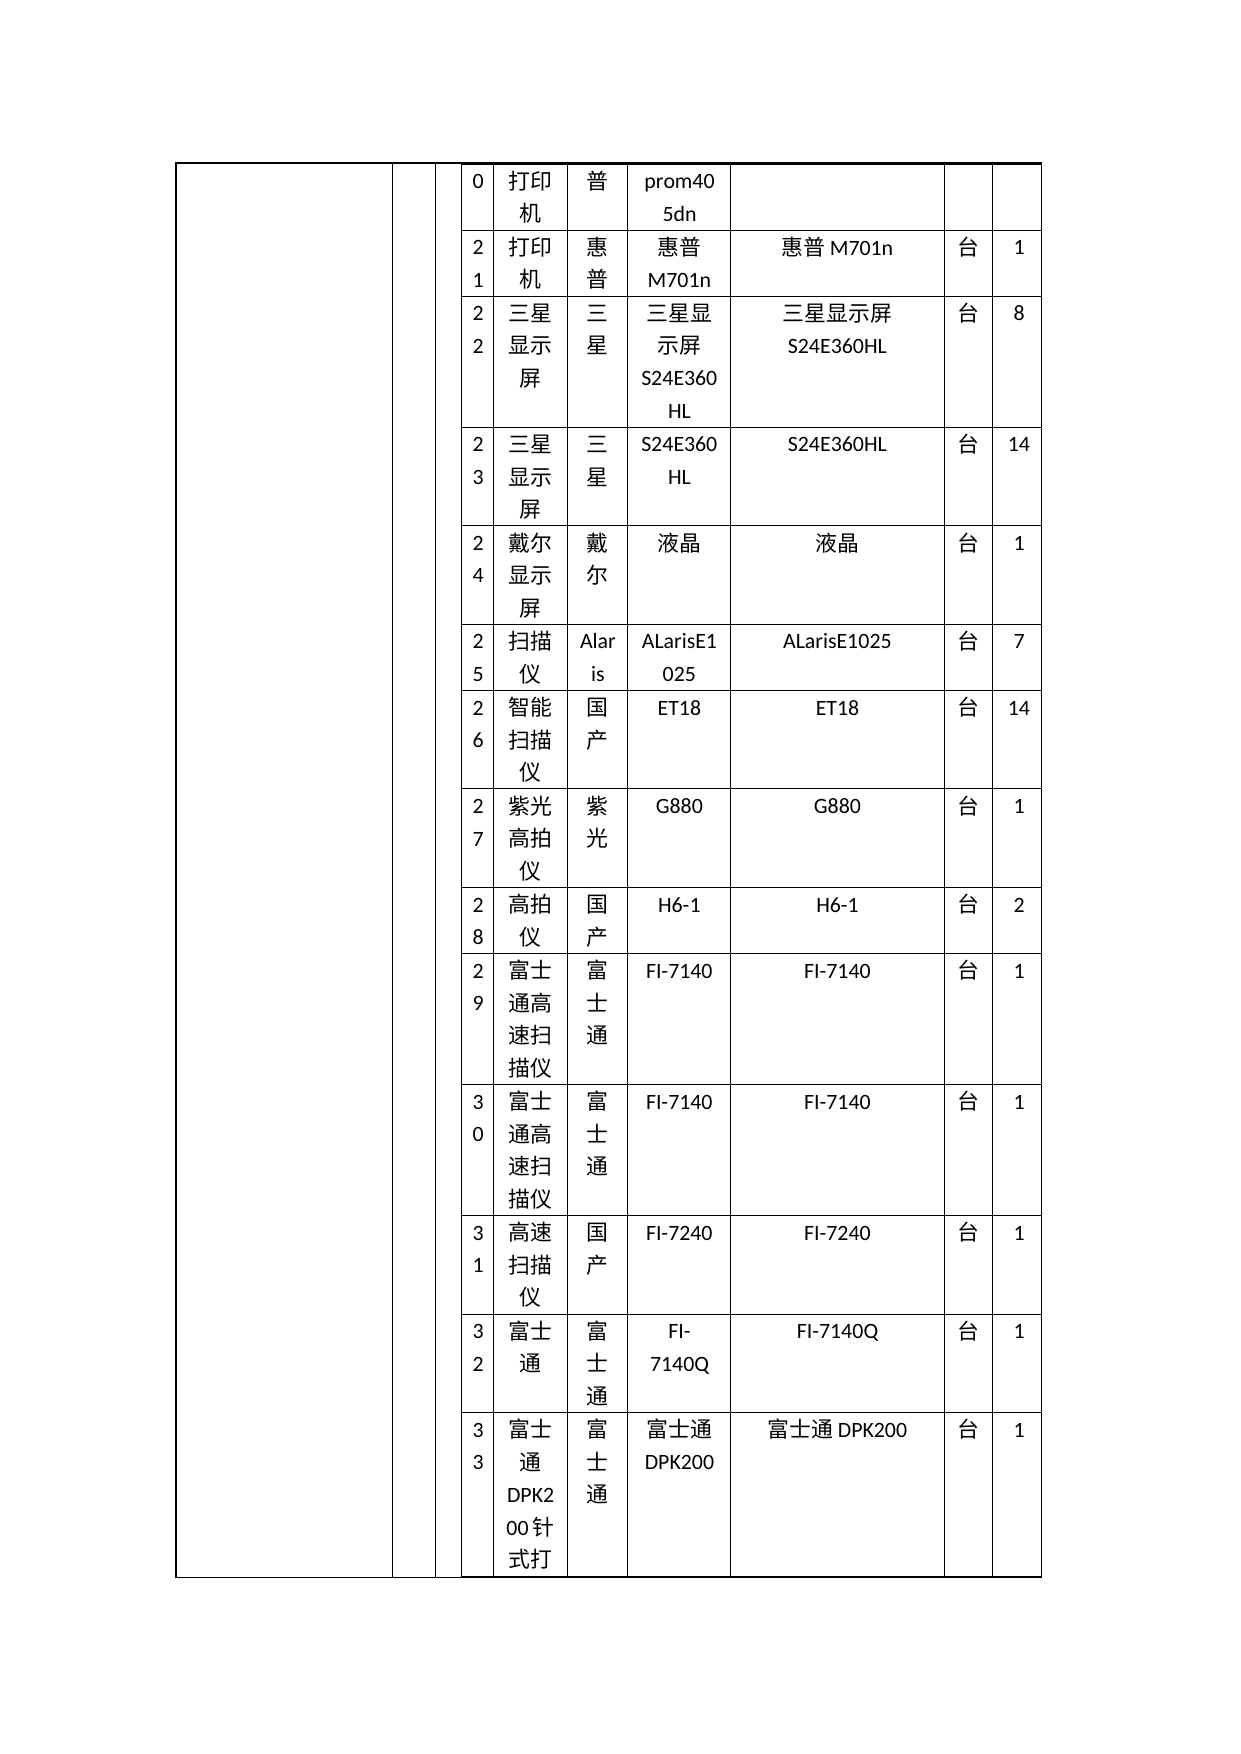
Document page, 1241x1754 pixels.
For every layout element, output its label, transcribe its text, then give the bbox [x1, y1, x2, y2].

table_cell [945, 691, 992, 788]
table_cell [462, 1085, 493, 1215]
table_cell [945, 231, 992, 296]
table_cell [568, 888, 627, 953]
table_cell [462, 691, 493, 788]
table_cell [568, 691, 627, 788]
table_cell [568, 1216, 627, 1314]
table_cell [731, 1413, 944, 1576]
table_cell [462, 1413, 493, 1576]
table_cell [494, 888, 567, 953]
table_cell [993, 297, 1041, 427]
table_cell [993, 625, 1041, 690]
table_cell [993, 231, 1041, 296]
table_cell [177, 164, 392, 1577]
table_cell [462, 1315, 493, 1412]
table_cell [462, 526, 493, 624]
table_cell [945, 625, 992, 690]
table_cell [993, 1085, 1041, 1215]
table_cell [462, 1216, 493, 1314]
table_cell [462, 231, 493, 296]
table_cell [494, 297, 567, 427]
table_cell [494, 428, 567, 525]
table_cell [628, 1413, 730, 1576]
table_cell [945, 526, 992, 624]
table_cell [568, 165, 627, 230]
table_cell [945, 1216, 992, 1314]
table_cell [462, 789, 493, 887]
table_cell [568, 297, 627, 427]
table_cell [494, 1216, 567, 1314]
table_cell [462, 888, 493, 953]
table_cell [731, 165, 944, 230]
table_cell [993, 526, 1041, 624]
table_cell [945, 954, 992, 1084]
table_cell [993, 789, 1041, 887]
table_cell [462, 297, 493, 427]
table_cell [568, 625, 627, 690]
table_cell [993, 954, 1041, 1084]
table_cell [436, 164, 461, 1577]
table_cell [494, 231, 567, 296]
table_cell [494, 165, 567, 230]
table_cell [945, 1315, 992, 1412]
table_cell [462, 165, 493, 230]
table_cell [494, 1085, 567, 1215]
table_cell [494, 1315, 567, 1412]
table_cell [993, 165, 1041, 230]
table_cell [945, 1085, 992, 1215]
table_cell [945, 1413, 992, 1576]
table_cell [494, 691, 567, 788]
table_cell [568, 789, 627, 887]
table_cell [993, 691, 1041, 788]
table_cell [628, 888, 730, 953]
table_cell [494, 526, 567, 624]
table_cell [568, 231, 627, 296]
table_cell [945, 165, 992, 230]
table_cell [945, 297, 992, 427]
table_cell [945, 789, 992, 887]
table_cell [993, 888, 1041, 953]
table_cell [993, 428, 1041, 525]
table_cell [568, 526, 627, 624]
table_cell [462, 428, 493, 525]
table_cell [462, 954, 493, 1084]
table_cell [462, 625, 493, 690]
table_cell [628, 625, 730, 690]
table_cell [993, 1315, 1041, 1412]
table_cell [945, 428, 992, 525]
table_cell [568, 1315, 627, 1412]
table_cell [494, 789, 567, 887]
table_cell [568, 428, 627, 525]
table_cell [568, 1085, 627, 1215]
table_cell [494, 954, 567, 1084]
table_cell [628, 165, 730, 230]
table_cell 2 [393, 164, 435, 1577]
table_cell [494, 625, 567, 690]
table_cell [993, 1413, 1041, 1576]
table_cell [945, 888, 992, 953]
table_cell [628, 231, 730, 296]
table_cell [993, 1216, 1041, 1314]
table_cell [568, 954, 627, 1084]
